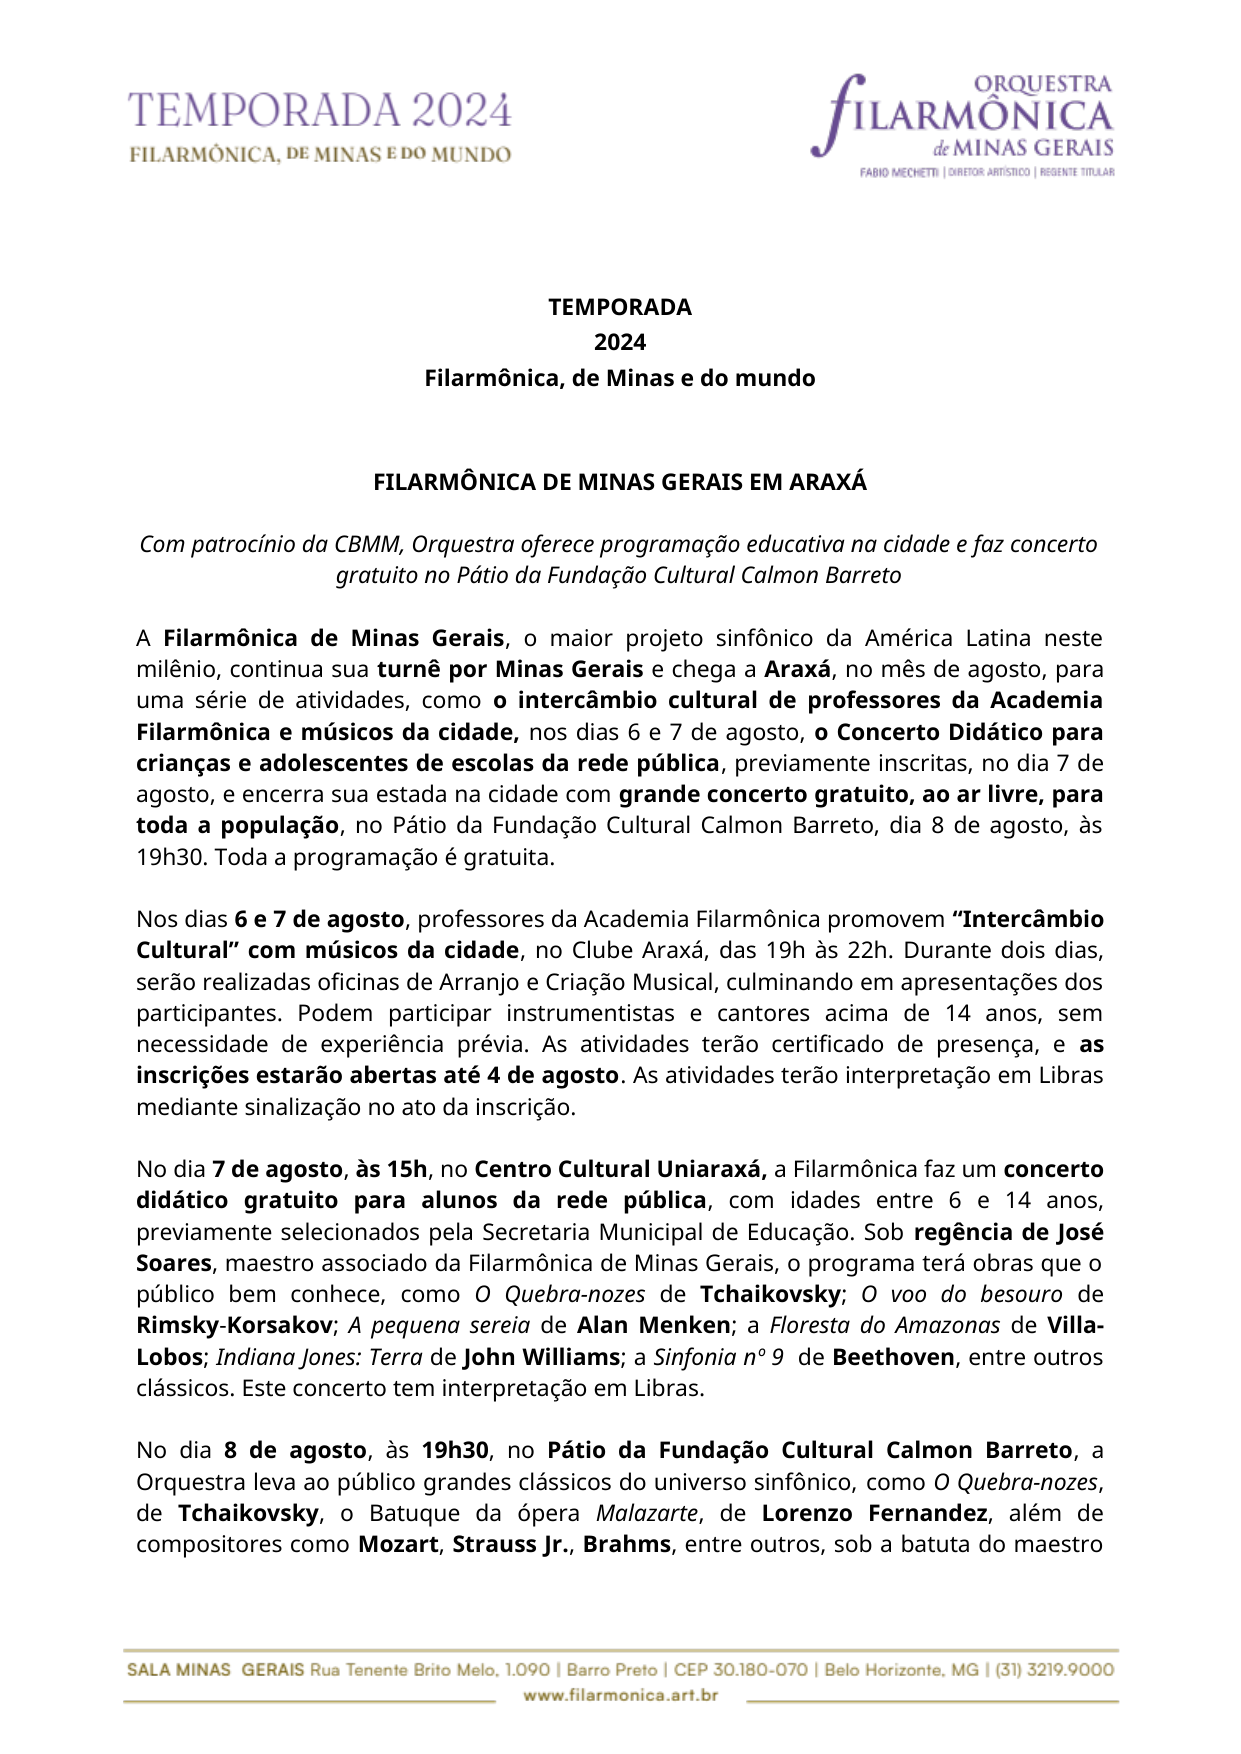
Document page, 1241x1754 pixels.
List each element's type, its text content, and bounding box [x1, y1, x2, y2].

text Com patrocínio da CBMM, Orquestra oferece programação educativa na cidade e faz concerto gratuito no Pátio da Fundação Cultural Calmon Barreto [136, 528, 1104, 590]
text FILARMÔNICA DE MINAS GERAIS EM ARAXÁ [136, 465, 1104, 497]
text A Filarmônica de Minas Gerais, o maior projeto sinfônico da América Latina neste milênio, continua sua turnê por Minas Gerais e chega a Araxá, no mês de agosto, para uma série de atividades, como o intercâmbio cultural de professores da Academia Filarmônica e músicos da cidade, nos dias 6 e 7 de agosto, o Concerto Didático para crianças e adolescentes de escolas da rede pública, previamente inscritas, no dia 7 de agosto, e encerra sua estada na cidade com grande concerto gratuito, ao ar livre, para toda a população, no Pátio da Fundação Cultural Calmon Barreto, dia 8 de agosto, às 19h30. Toda a programação é gratuita. [136, 622, 1104, 872]
text No dia 7 de agosto, às 15h, no Centro Cultural Uniaraxá, a Filarmônica faz um concerto didático gratuito para alunos da rede pública, com idades entre 6 e 14 anos, previamente selecionados pela Secretaria Municipal de Educação. Sob regência de José Soares, maestro associado da Filarmônica de Minas Gerais, o programa terá obras que o público bem conhece, como O Quebra-nozes de Tchaikovsky; O voo do besouro de Rimsky-Korsakov; A pequena sereia de Alan Menken; a Floresta do Amazonas de Villa-Lobos; Indiana Jones: Terra de John Williams; a Sinfonia nº 9 de Beethoven, entre outros clássicos. Este concerto tem interpretação em Libras. [136, 1153, 1104, 1403]
text Nos dias 6 e 7 de agosto, professores da Academia Filarmônica promovem “Intercâmbio Cultural” com músicos da cidade, no Clube Araxá, das 19h às 22h. Durante dois dias, serão realizadas oficinas de Arranjo e Criação Musical, culminando em apresentações dos participantes. Podem participar instrumentistas e cantores acima de 14 anos, sem necessidade de experiência prévia. As atividades terão certificado de presença, e as inscrições estarão abertas até 4 de agosto. As atividades terão interpretação em Libras mediante sinalização no ato da inscrição. [136, 903, 1104, 1122]
text Filarmônica, de Minas e do mundo [136, 362, 1104, 393]
text TEMPORADA [136, 290, 1104, 322]
text 2024 [136, 326, 1104, 358]
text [136, 1434, 1104, 1559]
